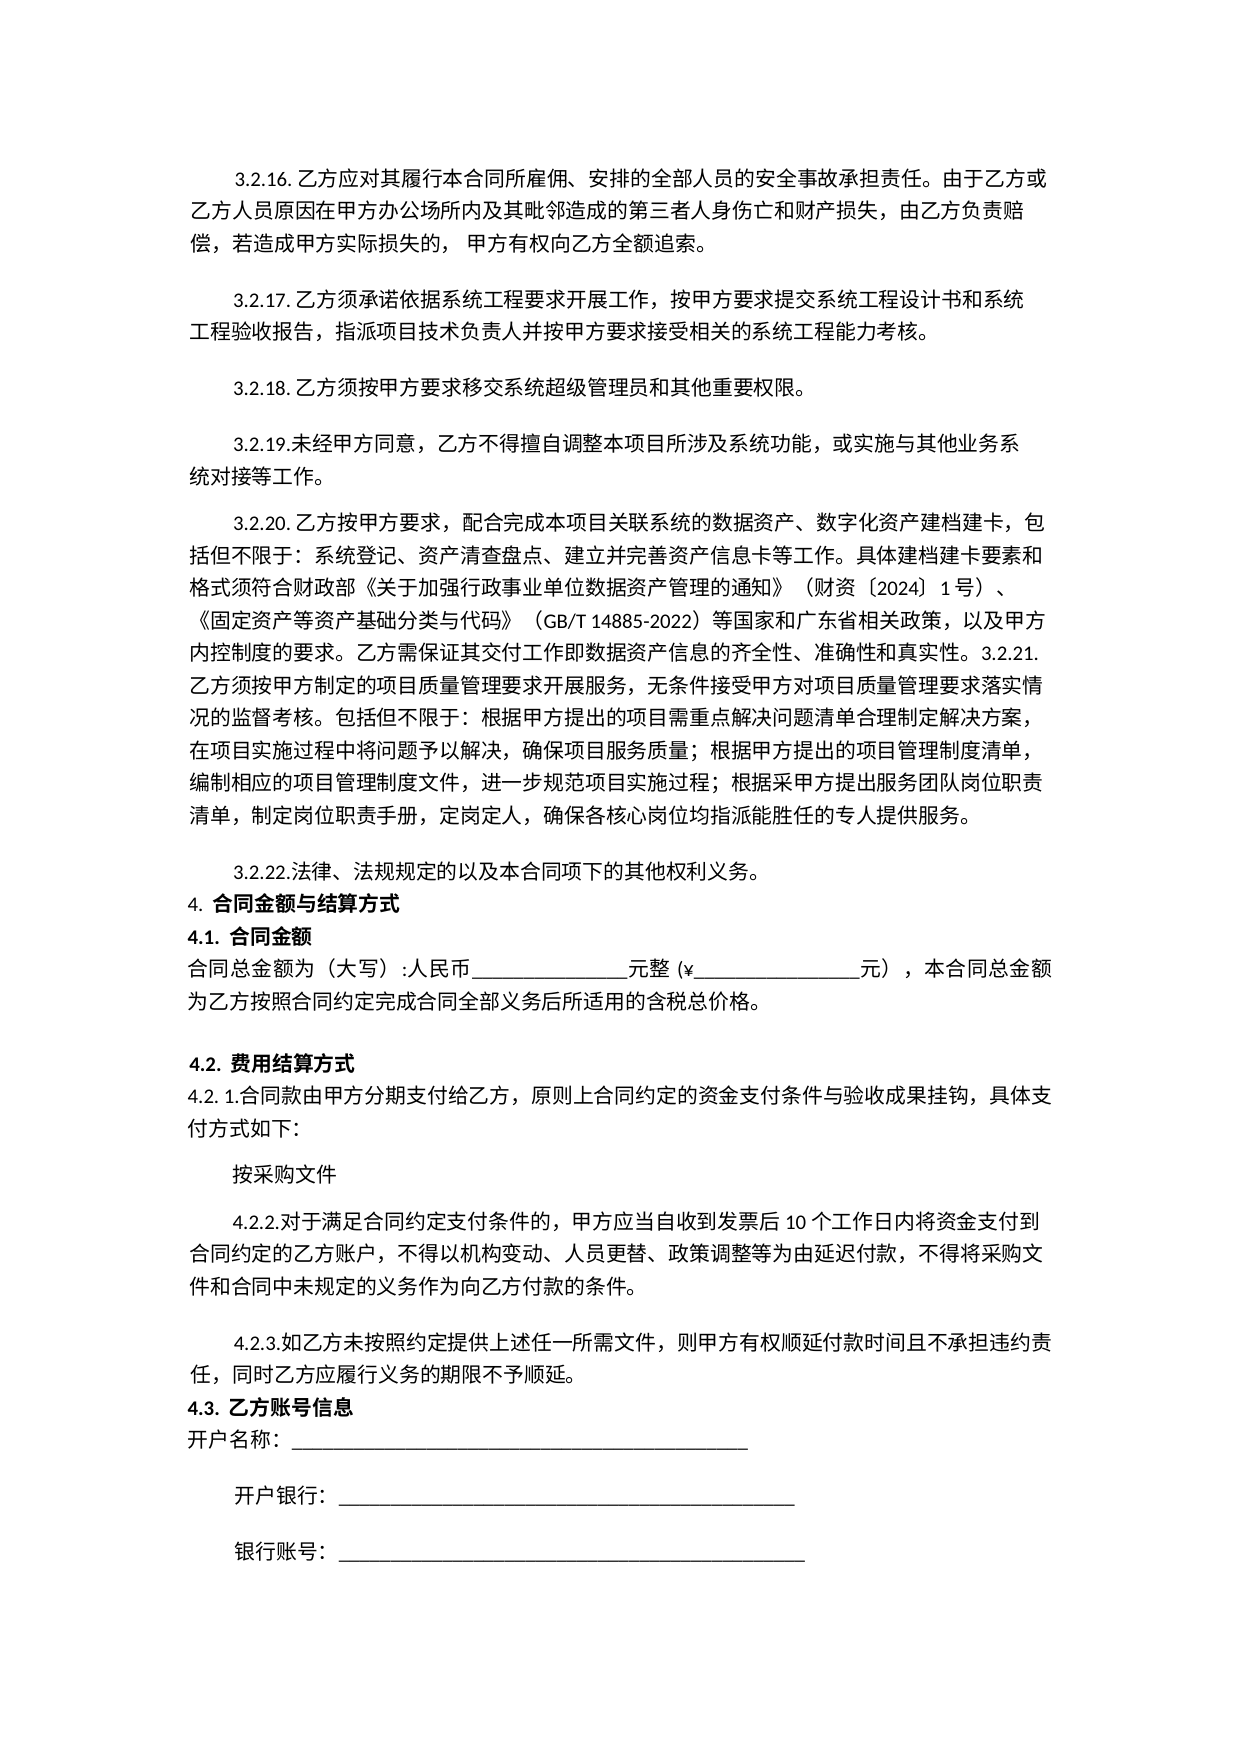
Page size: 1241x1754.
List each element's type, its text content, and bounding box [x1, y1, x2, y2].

text 3.2.16. 乙方应对其履行本合同所雇佣、安排的全部人员的安全事故承担责任。由于乙方或乙方人员原因在甲方办公场所内及其毗邻造成的第三者人身伤亡和财产损失，由乙方负责赔偿，若造成甲方实际损失的， 甲方有权向乙方全额追索。 [191, 162, 1053, 259]
text 3.2.22.法律、法规规定的以及本合同项下的其他权利义务。 [233, 855, 1053, 887]
text 4.2.3.如乙方未按照约定提供上述任一所需文件，则甲方有权顺延付款时间且不承担违约责任，同时乙方应履行义务的期限不予顺延。 [191, 1326, 1053, 1391]
text 开户银行：____________________________________________ [234, 1479, 1053, 1512]
text 3.2.18. 乙方须按甲方要求移交系统超级管理员和其他重要权限。 [233, 371, 1053, 404]
text 4.2. 费用结算方式 [189, 1047, 1053, 1079]
text 4.2.2.对于满足合同约定支付条件的，甲方应当自收到发票后 10 个工作日内将资金支付到合同约定的乙方账户，不得以机构变动、人员更替、政策调整等为由延迟付款，不得将采购文件和合同中未规定的义务作为向乙方付款的条件。 [189, 1205, 1053, 1303]
text 银行账号：_____________________________________________ [234, 1535, 1053, 1568]
text 4.2. 1.合同款由甲方分期支付给乙方，原则上合同约定的资金支付条件与验收成果挂钩，具体支付方式如下： [187, 1079, 1053, 1144]
text 4.3. 乙方账号信息 [187, 1391, 1053, 1423]
text 按采购文件 [189, 1158, 1053, 1191]
text 4. 合同金额与结算方式 [187, 887, 1053, 920]
text 合同总金额为（大写）:人民币_______________元整 (¥________________元），本合同总金额为乙方按照合同约定完成合同全部义务后所适用的含税总价格。 [187, 952, 1053, 1017]
text 3.2.19.未经甲方同意，乙方不得擅自调整本项目所涉及系统功能，或实施与其他业务系统对接等工作。 [189, 427, 1037, 492]
text 4.1. 合同金额 [187, 920, 1053, 952]
text 3.2.17. 乙方须承诺依据系统工程要求开展工作，按甲方要求提交系统工程设计书和系统工程验收报告，指派项目技术负责人并按甲方要求接受相关的系统工程能力考核。 [189, 283, 1037, 348]
text 开户名称：____________________________________________ [187, 1423, 1053, 1456]
text 3.2.20. 乙方按甲方要求，配合完成本项目关联系统的数据资产、数字化资产建档建卡，包括但不限于：系统登记、资产清查盘点、建立并完善资产信息卡等工作。具体建档建卡要素和格式须符合财政部《关于加强行政事业单位数据资产管理的通知》（财资〔2024〕1 号）、《固定资产等资产基础分类与代码》（GB/T 14885-2022）等国家和广东省相关政策，以及甲方内控制度的要求。乙方需保证其交付工作即数据资产信息的齐全性、准确性和真实性。3.2.21. 乙方须按甲方制定的项目质量管理要求开展服务，无条件接受甲方对项目质量管理要求落实情况的监督考核。包括但不限于：根据甲方提出的项目需重点解决问题清单合理制定解决方案，在项目实施过程中将问题予以解决，确保项目服务质量；根据甲方提出的项目管理制度清单，编制相应的项目管理制度文件，进一步规范项目实施过程；根据采甲方提出服务团队岗位职责清单，制定岗位职责手册，定岗定人，确保各核心岗位均指派能胜任的专人提供服务。 [189, 506, 1049, 831]
